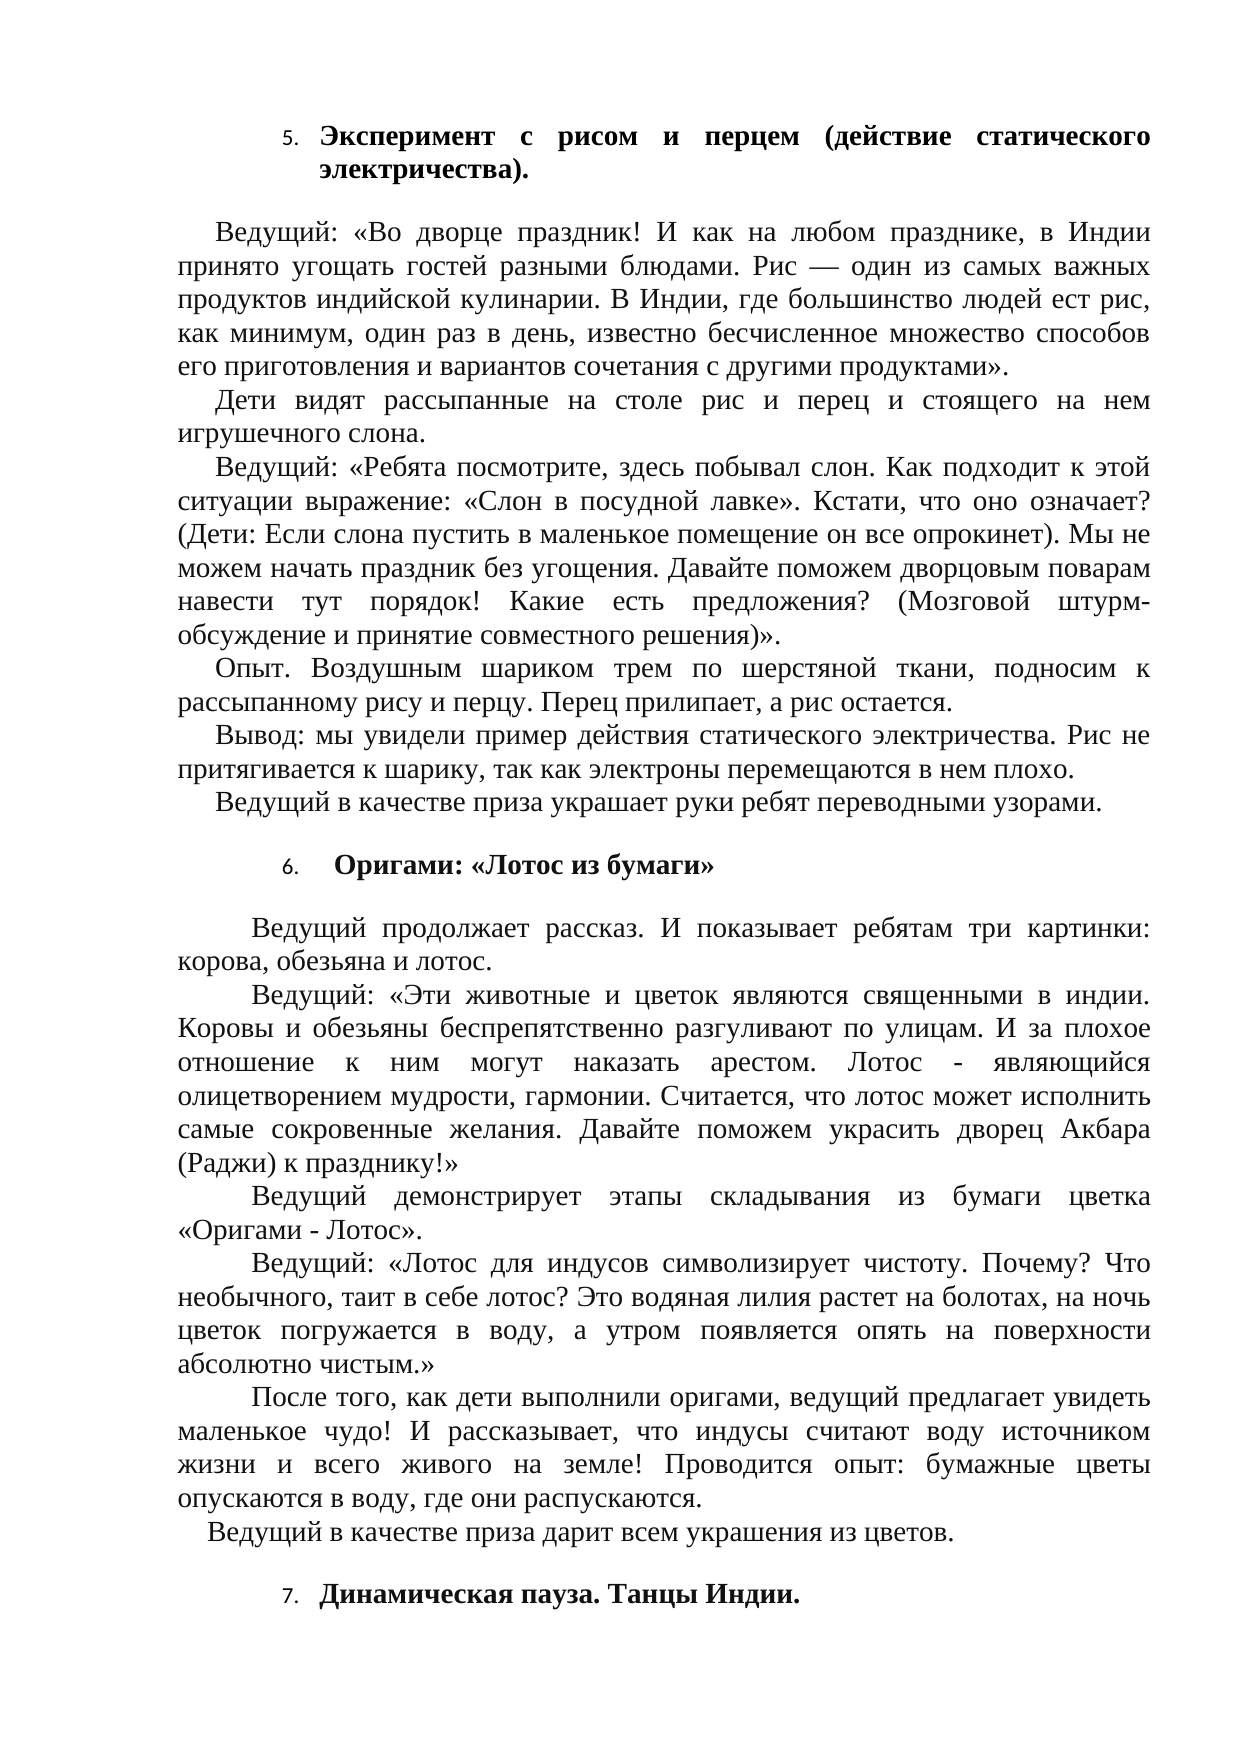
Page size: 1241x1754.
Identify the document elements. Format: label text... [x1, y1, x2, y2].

text Опыт. Воздушным шариком трем по шерстяной ткани, подносим к рассыпанному рису и перцу. Перец прилипает, а рис остается. [177, 650, 1152, 717]
text Ведущий демонстрирует этапы складывания из бумаги цветка «Оригами - Лотос». [177, 1178, 1152, 1245]
text Ведущий в качестве приза украшает руки ребят переводными узорами. [177, 784, 1152, 818]
text Ведущий: «Эти животные и цветок являются священными в индии. Коровы и обезьяны беспрепятственно разгуливают по улицам. И за плохое отношение к ним могут наказать арестом. Лотос - являющийся олицетворением мудрости, гармонии. Считается, что лотос может исполнить самые сокровенные желания. Давайте поможем украсить дворец Акбара (Раджи) к празднику!» [177, 977, 1152, 1178]
text Ведущий в качестве приза дарит всем украшения из цветов. [177, 1514, 1152, 1547]
text Ведущий: «Во дворце праздник! И как на любом празднике, в Индии принято угощать гостей разными блюдами. Рис — один из самых важных продуктов индийской кулинарии. В Индии, где большинство людей ест рис, как минимум, один раз в день, известно бесчисленное множество способов его приготовления и вариантов сочетания с другими продуктами». [177, 214, 1152, 382]
text После того, как дети выполнили оригами, ведущий предлагает увидеть маленькое чудо! И рассказывает, что индусы считают воду источником жизни и всего живого на земле! Проводится опыт: бумажные цветы опускаются в воду, где они распускаются. [177, 1379, 1152, 1514]
text Дети видят рассыпанные на столе рис и перец и стоящего на нем игрушечного слона. [177, 382, 1152, 449]
text Ведущий продолжает рассказ. И показывает ребятам три картинки: корова, обезьяна и лотос. [177, 910, 1152, 977]
list Динамическая пауза. Танцы Индии. [282, 1576, 1152, 1610]
text Вывод: мы увидели пример действия статического электричества. Рис не притягивается к шарику, так как электроны перемещаются в нем плохо. [177, 717, 1152, 784]
text Ведущий: «Ребята посмотрите, здесь побывал слон. Как подходит к этой ситуации выражение: «Слон в посудной лавке». Кстати, что оно означает? (Дети: Если слона пустить в маленькое помещение он все опрокинет). Мы не можем начать праздник без угощения. Давайте поможем дворцовым поварам навести тут порядок! Какие есть предложения? (Мозговой штурм- обсуждение и принятие совместного решения)». [177, 449, 1152, 650]
text Ведущий: «Лотос для индусов символизирует чистоту. Почему? Что необычного, таит в себе лотос? Это водяная лилия растет на болотах, на ночь цветок погружается в воду, а утром появляется опять на поверхности абсолютно чистым.» [177, 1245, 1152, 1379]
list Оригами: «Лотос из бумаги» [282, 847, 1152, 881]
list Эксперимент с рисом и перцем (действие статического электричества). [282, 118, 1152, 185]
